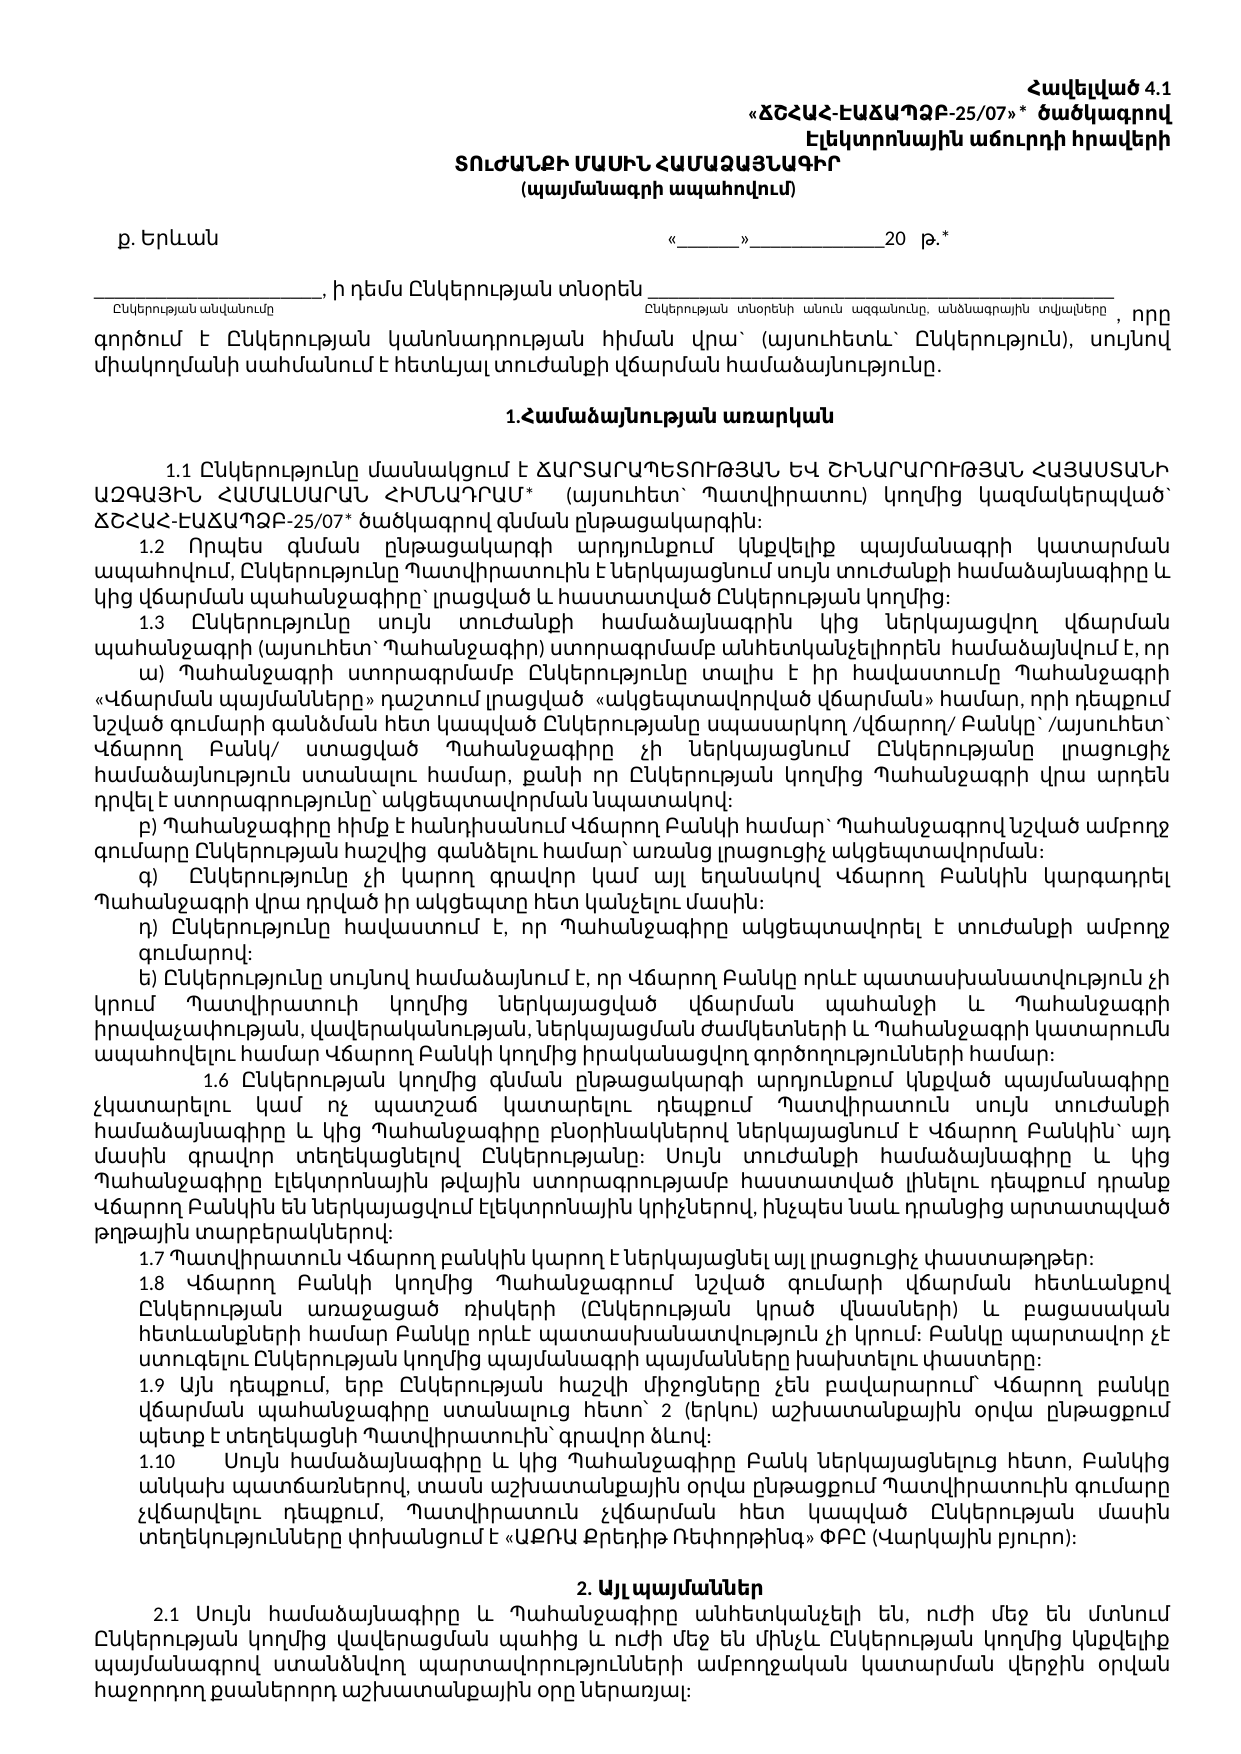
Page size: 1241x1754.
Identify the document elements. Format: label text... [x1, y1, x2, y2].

text 1.7 Պատվիրատուն Վճարող բանկին կարող է ներկայացնել այլ լրացուցիչ փաստաթղթեր: [138, 1245, 1171, 1270]
text 1.8 Վճարող Բանկի կողմից Պահանջագրում նշված գումարի վճարման հետևանքով Ընկերության առաջացած ռիսկերի (Ընկերության կրած վնասների) և բացասական հետևանքների համար Բանկը որևէ պատասխանատվություն չի կրում: Բանկը պարտավոր չէ ստուգելու Ընկերության կողմից պայմանագրի պայմանները խախտելու փաստերը: [138, 1270, 1171, 1372]
text ՏՈւԺԱՆՔԻ ՄԱՍԻՆ ՀԱՄԱՁԱՅՆԱԳԻՐ [94, 151, 1171, 177]
text (պայմանագրի ապահովում) [94, 177, 1171, 199]
text ք. Երևան «______»_____________20 թ.* [94, 225, 1171, 250]
text ե) Ընկերությունը սույնով համաձայնում է, որ Վճարող Բանկը որևէ պատասխանատվություն չի կրում Պատվիրատուի կողմից ներկայացված վճարման պահանջի և Պահանջագրի իրավաչափության, վավերականության, ներկայացման ժամկետների և Պահանջագրի կատարումն ապահովելու համար Վճարող Բանկի կողմից իրականացվող գործողությունների համար: [94, 965, 1171, 1067]
text Ընկերության անվանումը Ընկերության տնօրենի անուն ազգանունը, անձնագրային տվյալները , որը գործում է Ընկերության կանոնադրության հիման վրա` (այսուհետև` Ընկերություն), սույնով միակողմանի սահմանում է հետևյալ տուժանքի վճարման համաձայնությունը. [94, 301, 1171, 377]
text 1.2 Որպես գնման ընթացակարգի արդյունքում կնքվելիք պայմանագրի կատարման ապահովում, Ընկերությունը Պատվիրատուին է ներկայացնում սույն տուժանքի համաձայնագիրը և կից վճարման պահանջագիրը` լրացված և հաստատված Ընկերության կողմից: [94, 533, 1171, 609]
text Հավելված 4.1 [94, 75, 1171, 100]
text ա) Պահանջագրի ստորագրմամբ Ընկերությունը տալիս է իր հավաստումը Պահանջագրի «Վճարման պայմանները» դաշտում լրացված «ակցեպտավորված վճարման» համար, որի դեպքում նշված գումարի գանձման հետ կապված Ընկերությանը սպասարկող /վճարող/ Բանկը` /այսուհետ` Վճարող Բանկ/ ստացված Պահանջագիրը չի ներկայացնում Ընկերությանը լրացուցիչ համաձայնություն ստանալու համար, քանի որ Ընկերության կողմից Պահանջագրի վրա արդեն դրվել է ստորագրությունը՝ ակցեպտավորման նպատակով: [94, 660, 1171, 813]
text 1.9 Այն դեպքում, երբ Ընկերության հաշվի միջոցները չեն բավարարում՝ Վճարող բանկը վճարման պահանջագիրը ստանալուց հետո՝ 2 (երկու) աշխատանքային օրվա ընթացքում պետք է տեղեկացնի Պատվիրատուին՝ գրավոր ձևով: [138, 1372, 1171, 1448]
text 1.6 Ընկերության կողմից գնման ընթացակարգի արդյունքում կնքված պայմանագիրը չկատարելու կամ ոչ պատշաճ կատարելու դեպքում Պատվիրատուն սույն տուժանքի համաձայնագիրը և կից Պահանջագիրը բնօրինակներով ներկայացնում է Վճարող Բանկին` այդ մասին գրավոր տեղեկացնելով Ընկերությանը: Սույն տուժանքի համաձայնագիրը և կից Պահանջագիրը էլեկտրոնային թվային ստորագրությամբ հաստատված լինելու դեպքում դրանք Վճարող Բանկին են ներկայացվում էլեկտրոնային կրիչներով, ինչպես նաև դրանցից արտատպված թղթային տարբերակներով: [94, 1067, 1171, 1245]
text գ) Ընկերությունը չի կարող գրավոր կամ այլ եղանակով Վճարող Բանկին կարգադրել Պահանջագրի վրա դրված իր ակցեպտը հետ կանչելու մասին: [94, 864, 1171, 914]
text Էլեկտրոնային աճուրդի հրավերի [94, 126, 1171, 151]
text 1.3 Ընկերությունը սույն տուժանքի համաձայնագրին կից ներկայացվող վճարման պահանջագրի (այսուհետ` Պահանջագիր) ստորագրմամբ անհետկանչելիորեն համաձայնվում է, որ [94, 609, 1171, 660]
text բ) Պահանջագիրը հիմք է հանդիսանում Վճարող Բանկի համար` Պահանջագրով նշված ամբողջ գումարը Ընկերության հաշվից գանձելու համար՝ առանց լրացուցիչ ակցեպտավորման: [94, 813, 1171, 864]
text 2. Այլ պայմաններ [169, 1575, 1171, 1601]
text «ՃՇՀԱՀ-ԷԱՃԱՊՁԲ-25/07»* ծածկագրով [94, 100, 1171, 126]
text ______________________, ի դեմս Ընկերության տնօրեն _____________________________________________ [94, 276, 1171, 301]
text դ) Ընկերությունը հավաստում է, որ Պահանջագիրը ակցեպտավորել է տուժանքի ամբողջ գումարով: [138, 914, 1171, 965]
text 1.10 Սույն համաձայնագիրը և կից Պահանջագիրը Բանկ ներկայացնելուց հետո, Բանկից անկախ պատճառներով, տասն աշխատանքային օրվա ընթացքում Պատվիրատուին գումարը չվճարվելու դեպքում, Պատվիրատուն չվճարման հետ կապված Ընկերության մասին տեղեկությունները փոխանցում է «ԱՔՌԱ Քրեդիթ Ռեփորթինգ» ՓԲԸ (Վարկային բյուրո): [138, 1448, 1171, 1550]
text 1.Համաձայնության առարկան [169, 403, 1171, 428]
text 2.1 Սույն համաձայնագիրը և Պահանջագիրը անհետկանչելի են, ուժի մեջ են մտնում Ընկերության կողմից վավերացման պահից և ուժի մեջ են մինչև Ընկերության կողմից կնքվելիք պայմանագրով ստանձնվող պարտավորությունների ամբողջական կատարման վերջին օրվան հաջորդող քսաներորդ աշխատանքային օրը ներառյալ: [94, 1601, 1171, 1702]
text 1.1 Ընկերությունը մասնակցում է ՃԱՐՏԱՐԱՊԵՏՈՒԹՅԱՆ ԵՎ ՇԻՆԱՐԱՐՈՒԹՅԱՆ ՀԱՅԱՍՏԱՆԻ ԱԶԳԱՅԻՆ ՀԱՄԱԼՍԱՐԱՆ ՀԻՄՆԱԴՐԱՄ* (այսուհետ` Պատվիրատու) կողմից կազմակերպված` ՃՇՀԱՀ-ԷԱՃԱՊՁԲ-25/07* ծածկագրով գնման ընթացակարգին: [94, 457, 1171, 533]
